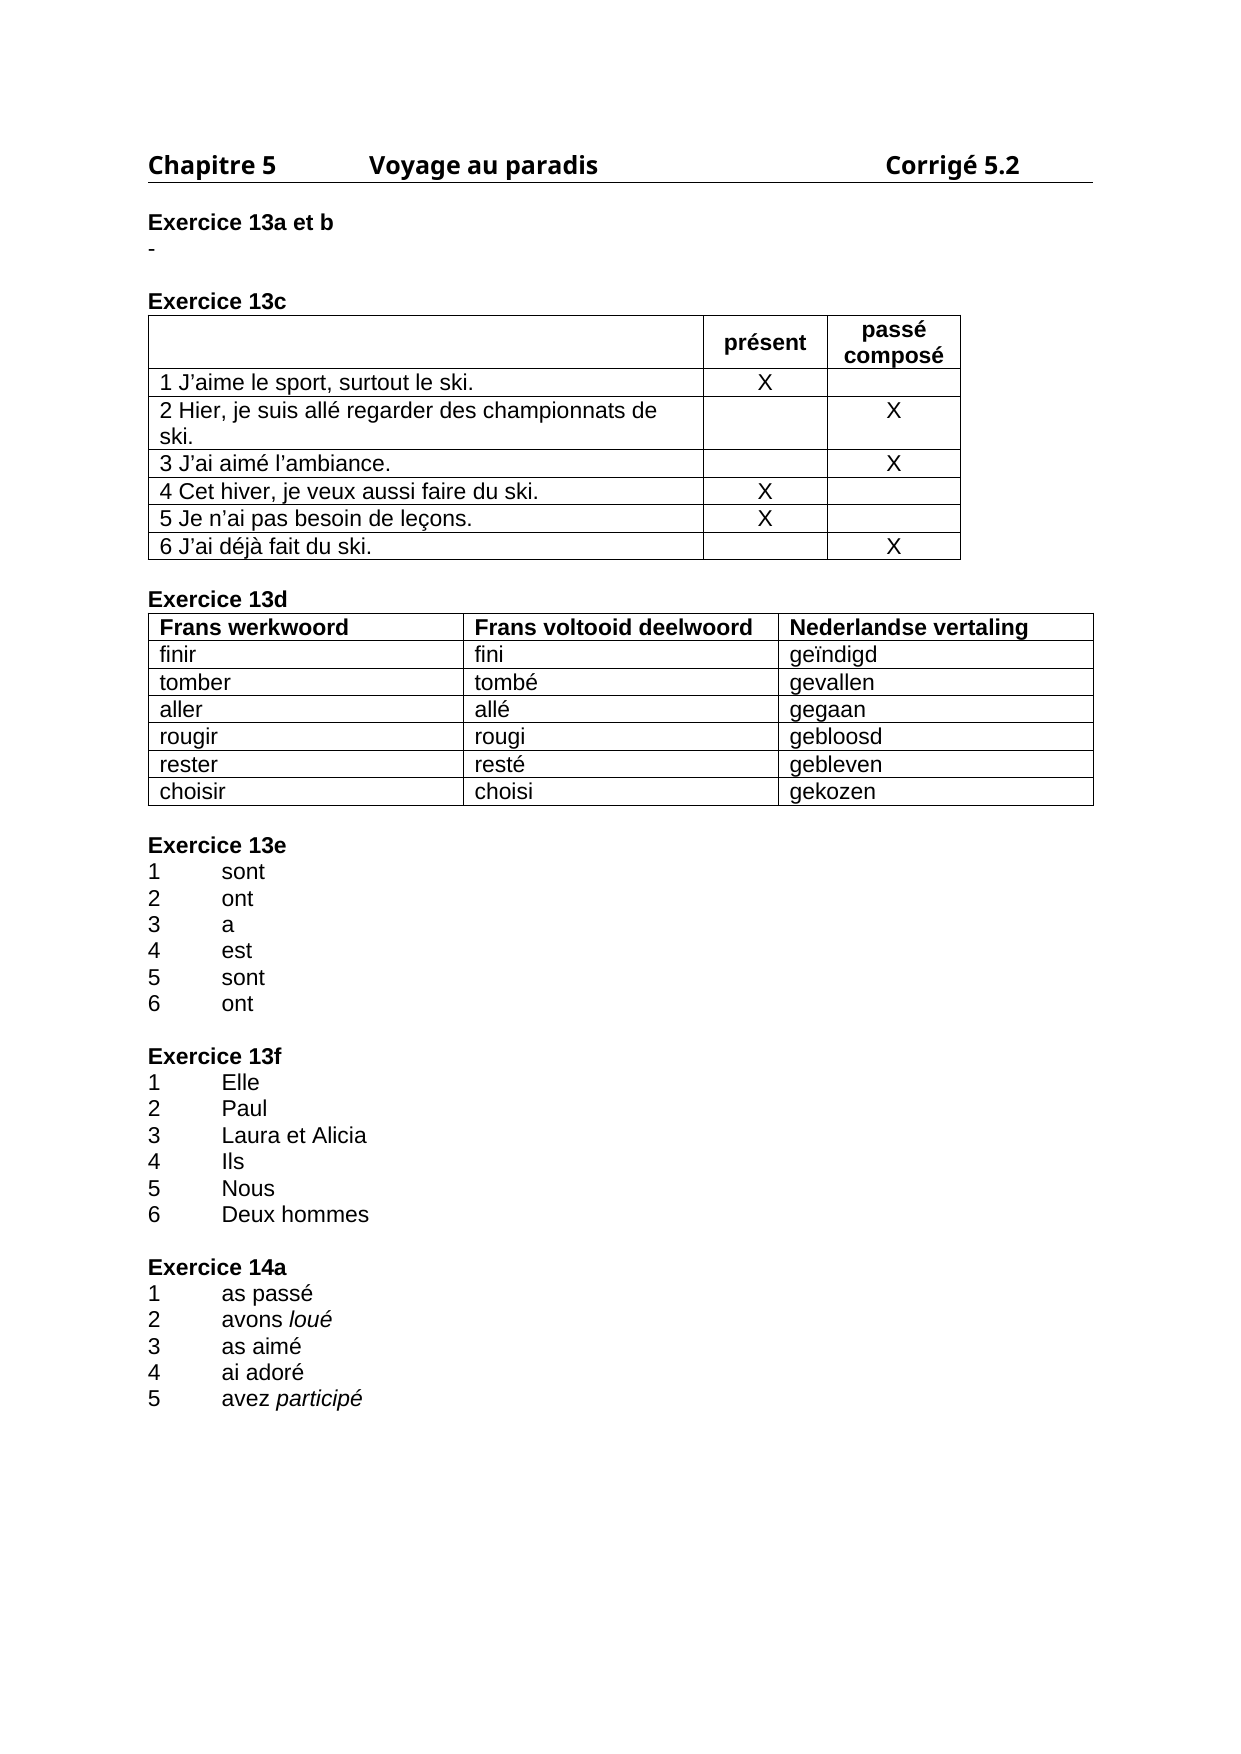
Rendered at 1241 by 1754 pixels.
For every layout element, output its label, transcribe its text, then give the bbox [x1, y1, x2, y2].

text 3 a [148, 911, 1093, 937]
text 1 as passé [148, 1280, 1093, 1306]
text 3 Laura et Alicia [148, 1122, 1093, 1148]
text 2 Paul [148, 1095, 1093, 1122]
table_cell fini [464, 641, 778, 667]
table_cell gekozen [779, 778, 1093, 804]
table_cell [828, 369, 960, 396]
text Exercice 14a [148, 1253, 1093, 1280]
table_cell [704, 450, 827, 477]
table_cell X [828, 450, 960, 477]
table_cell X [704, 369, 827, 396]
table_cell choisir [149, 778, 463, 804]
text 3 as aimé [148, 1333, 1093, 1359]
subtitle Chapitre 5 Voyage au paradis Corrigé 5.2 [148, 148, 1093, 182]
text 6 Deux hommes [148, 1201, 1093, 1227]
table_cell rougir [149, 723, 463, 750]
table_cell choisi [464, 778, 778, 804]
table_cell 3 J’ai aimé l’ambiance. [149, 450, 703, 477]
table_cell [828, 505, 960, 532]
text 5 avez participé [148, 1385, 1093, 1412]
text 4 Ils [148, 1148, 1093, 1174]
table_cell 2 Hier, je suis allé regarder des championnats de ski. [149, 397, 703, 449]
table_cell rester [149, 751, 463, 777]
table_cell 1 J’aime le sport, surtout le ski. [149, 369, 703, 396]
table_cell X [704, 478, 827, 504]
table_header Frans voltooid deelwoord [464, 614, 778, 640]
text 6 ont [148, 990, 1093, 1016]
table_cell X [828, 533, 960, 559]
table_cell tomber [149, 669, 463, 695]
table_cell gevallen [779, 669, 1093, 695]
table_cell gebloosd [779, 723, 1093, 750]
table_cell finir [149, 641, 463, 667]
table_header passé composé [828, 316, 960, 368]
text Exercice 13a et b [148, 209, 1093, 235]
text 5 Nous [148, 1174, 1093, 1201]
text 2 avons loué [148, 1306, 1093, 1333]
text Exercice 13c [148, 288, 1093, 314]
table_cell resté [464, 751, 778, 777]
text 1 sont [148, 858, 1093, 884]
text Exercice 13d [148, 586, 1093, 613]
table_cell allé [464, 696, 778, 722]
text 2 ont [148, 884, 1093, 911]
table_cell 5 Je n’ai pas besoin de leçons. [149, 505, 703, 532]
text Exercice 13f [148, 1043, 1093, 1069]
table_header Frans werkwoord [149, 614, 463, 640]
table_cell tombé [464, 669, 778, 695]
text Exercice 13e [148, 832, 1093, 858]
table_header [149, 316, 703, 368]
table_cell X [828, 397, 960, 449]
table_cell 6 J’ai déjà fait du ski. [149, 533, 703, 559]
text - [148, 235, 1093, 262]
text 4 est [148, 937, 1093, 964]
table_header Nederlandse vertaling [779, 614, 1093, 640]
table_header présent [704, 316, 827, 368]
table_cell X [704, 505, 827, 532]
table_cell rougi [464, 723, 778, 750]
table_cell [828, 478, 960, 504]
table_cell aller [149, 696, 463, 722]
text 5 sont [148, 964, 1093, 990]
table_cell geïndigd [779, 641, 1093, 667]
text 1 Elle [148, 1069, 1093, 1095]
table_cell gebleven [779, 751, 1093, 777]
text 4 ai adoré [148, 1359, 1093, 1385]
table_cell [704, 397, 827, 449]
table_cell 4 Cet hiver, je veux aussi faire du ski. [149, 478, 703, 504]
table_cell [704, 533, 827, 559]
table_cell gegaan [779, 696, 1093, 722]
